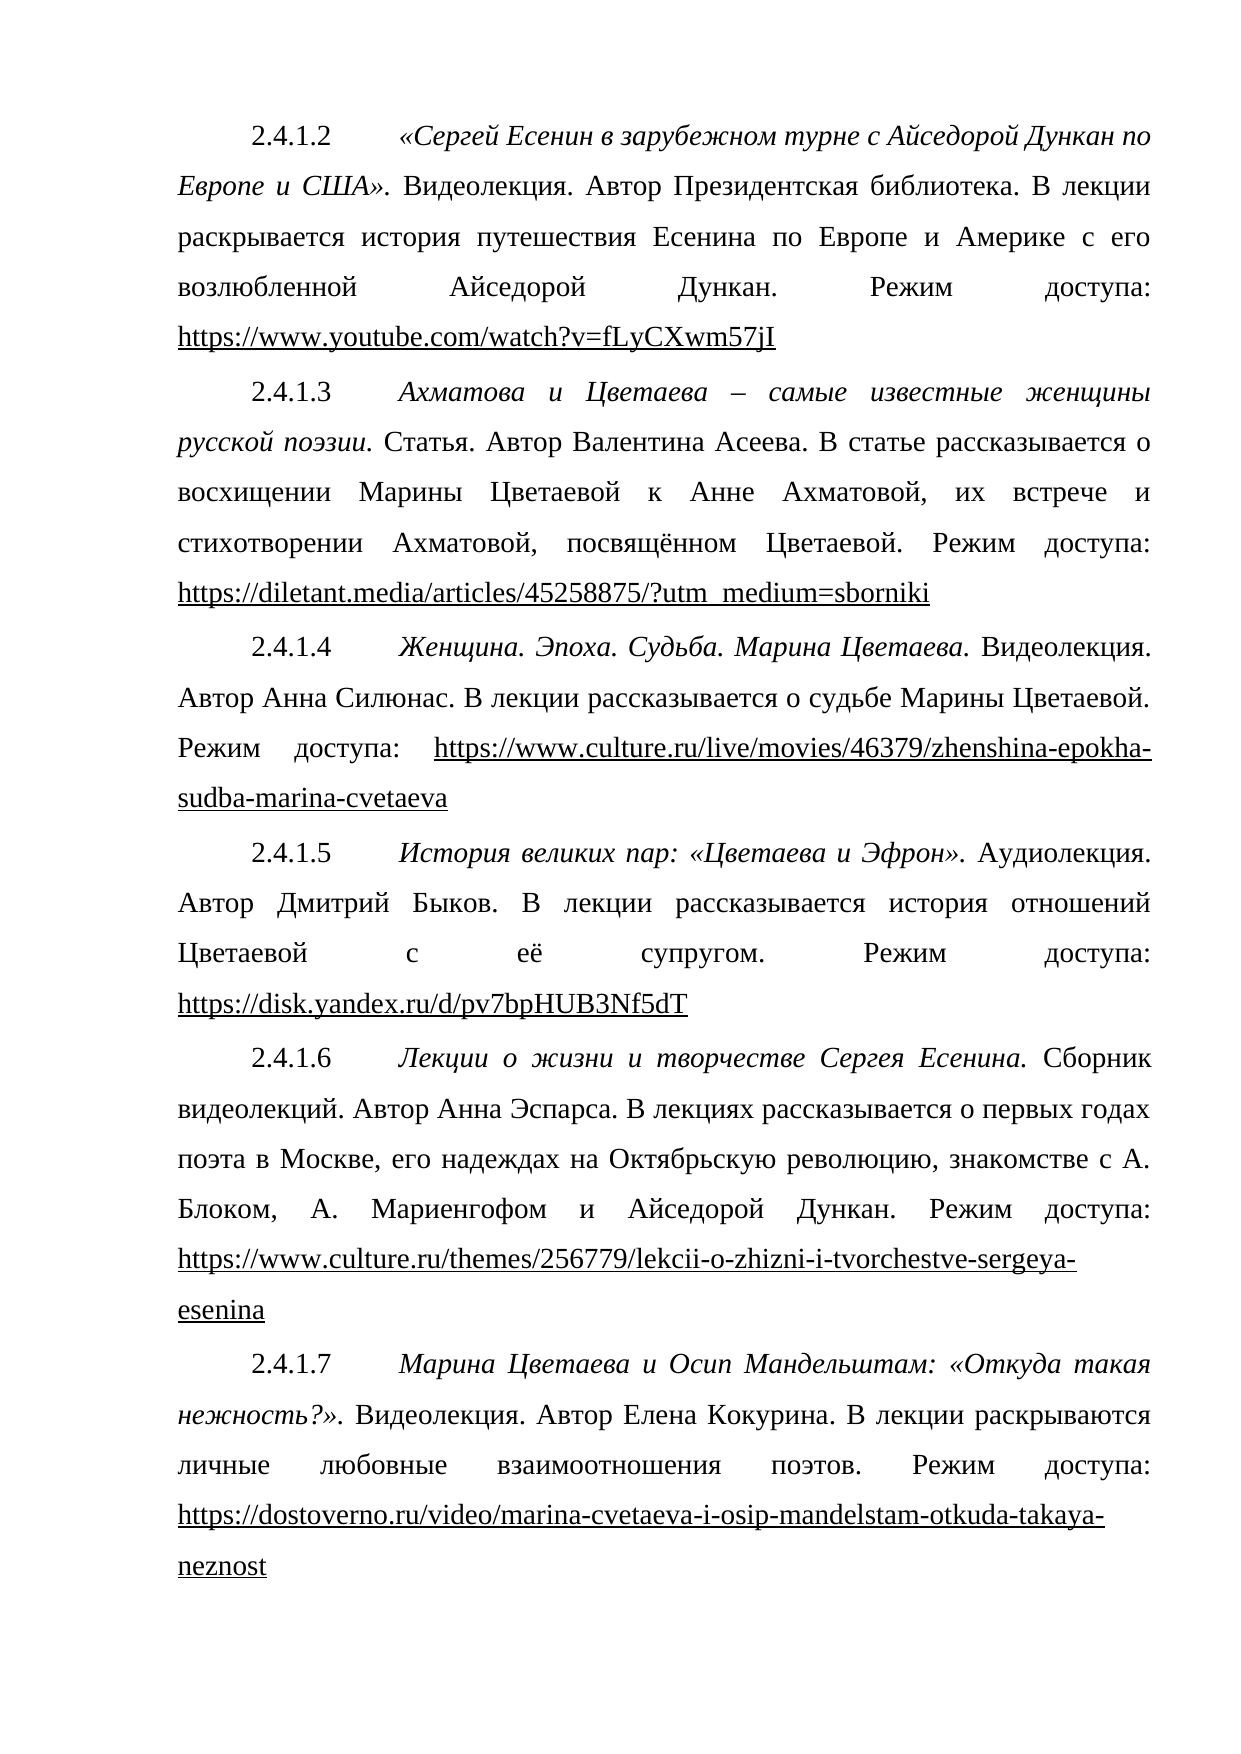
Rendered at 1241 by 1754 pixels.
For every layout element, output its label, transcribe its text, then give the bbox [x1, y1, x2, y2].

subtitle «Сергей Есенин в зарубежном турне с Айседорой Дункан по Европе и США». Видеолекция. Автор Президентская библиотека. В лекции раскрывается история путешествия Есенина по Европе и Америке с его возлюбленной Айседорой Дункан. Режим доступа: https://www.youtube.com/watch?v=fLyCXwm57jI [177, 428, 1152, 663]
subtitle Лекции о жизни и творчестве Сергея Есенина. Сборник видеолекций. Автор Анна Эспарса. В лекциях рассказывается о первых годах поэта в Москве, его надеждах на Октябрьскую революцию, знакомстве с А. Блоком, А. Мариенгофом и Айседорой Дункан. Режим доступа: https://www.culture.ru/themes/256779/lekcii-o-zhizni-i-tvorchestve-sergeya-esenina [177, 1351, 1152, 1636]
subtitle Ахматова и Цветаева – самые известные женщины русской поэзии. Статья. Автор Валентина Асеева. В статье рассказывается о восхищении Марины Цветаевой к Анне Ахматовой, их встрече и стихотворении Ахматовой, посвящённом Цветаевой. Режим доступа: https://diletant.media/articles/45258875/?utm_medium=sborniki [177, 684, 1152, 919]
subtitle «Поэтическая дуэль»: Есенин против Маяковского. Видеолекция. Автор Мария Степанова. В лекции раскрываются личные взаимоотношения Сергея Есенина и Владимира Маяковского. Режим доступа: https://dostoverno.ru/video/poeticeskaya-duel-esenin-protiv-mayakovskogo [177, 173, 1152, 407]
subtitle История великих пар: «Цветаева и Эфрон». Аудиолекция. Автор Дмитрий Быков. В лекции рассказывается история отношений Цветаевой с её супругом. Режим доступа: https://disk.yandex.ru/d/pv7bpHUB3Nf5dT [177, 1145, 1152, 1330]
subtitle Женщина. Эпоха. Судьба. Марина Цветаева. Видеолекция. Автор Анна Силюнас. В лекции рассказывается о судьбе Марины Цветаевой. Режим доступа: https://www.culture.ru/live/movies/46379/zhenshina-epokha-sudba-marina-cvetaeva [177, 940, 1152, 1124]
subtitle Биографии поэтов [177, 118, 1152, 152]
